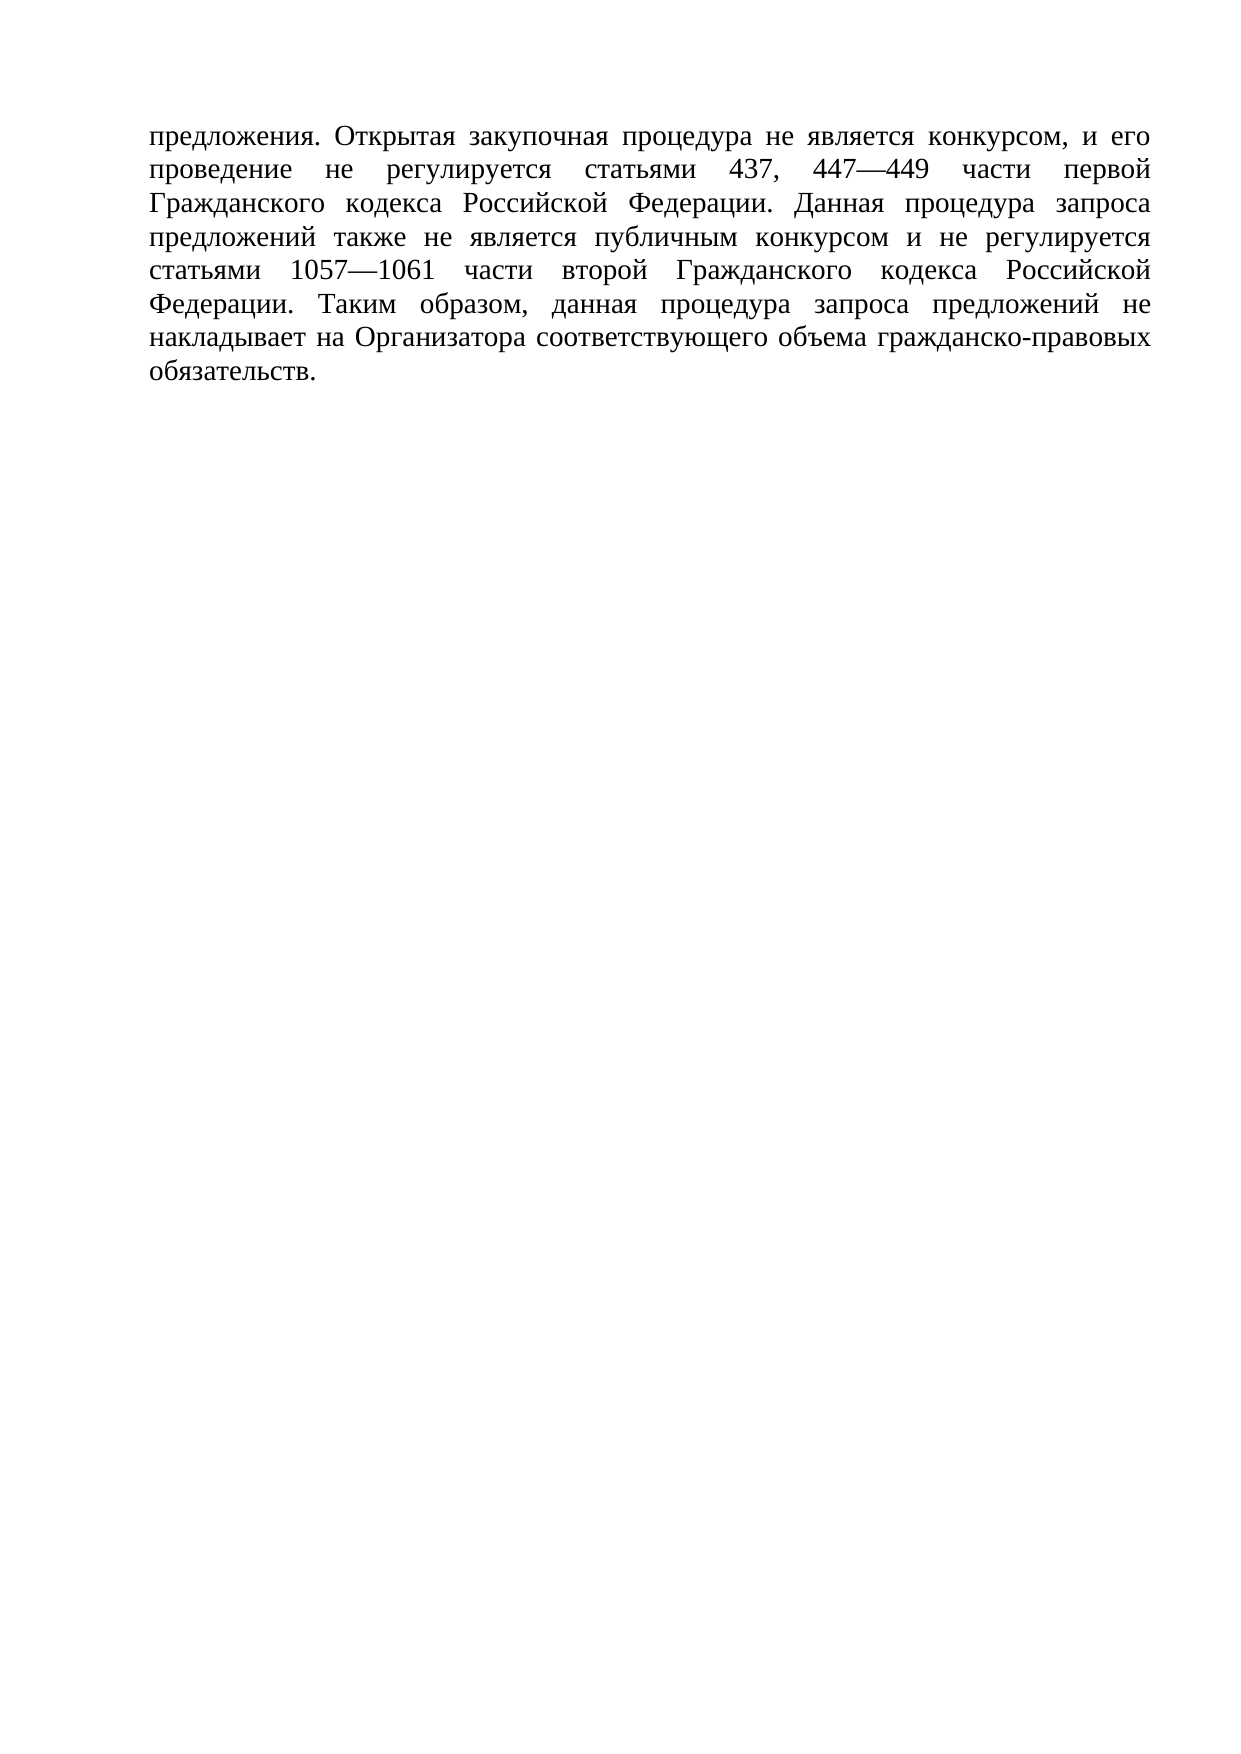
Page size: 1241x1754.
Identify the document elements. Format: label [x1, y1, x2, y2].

list [111, 118, 1152, 386]
